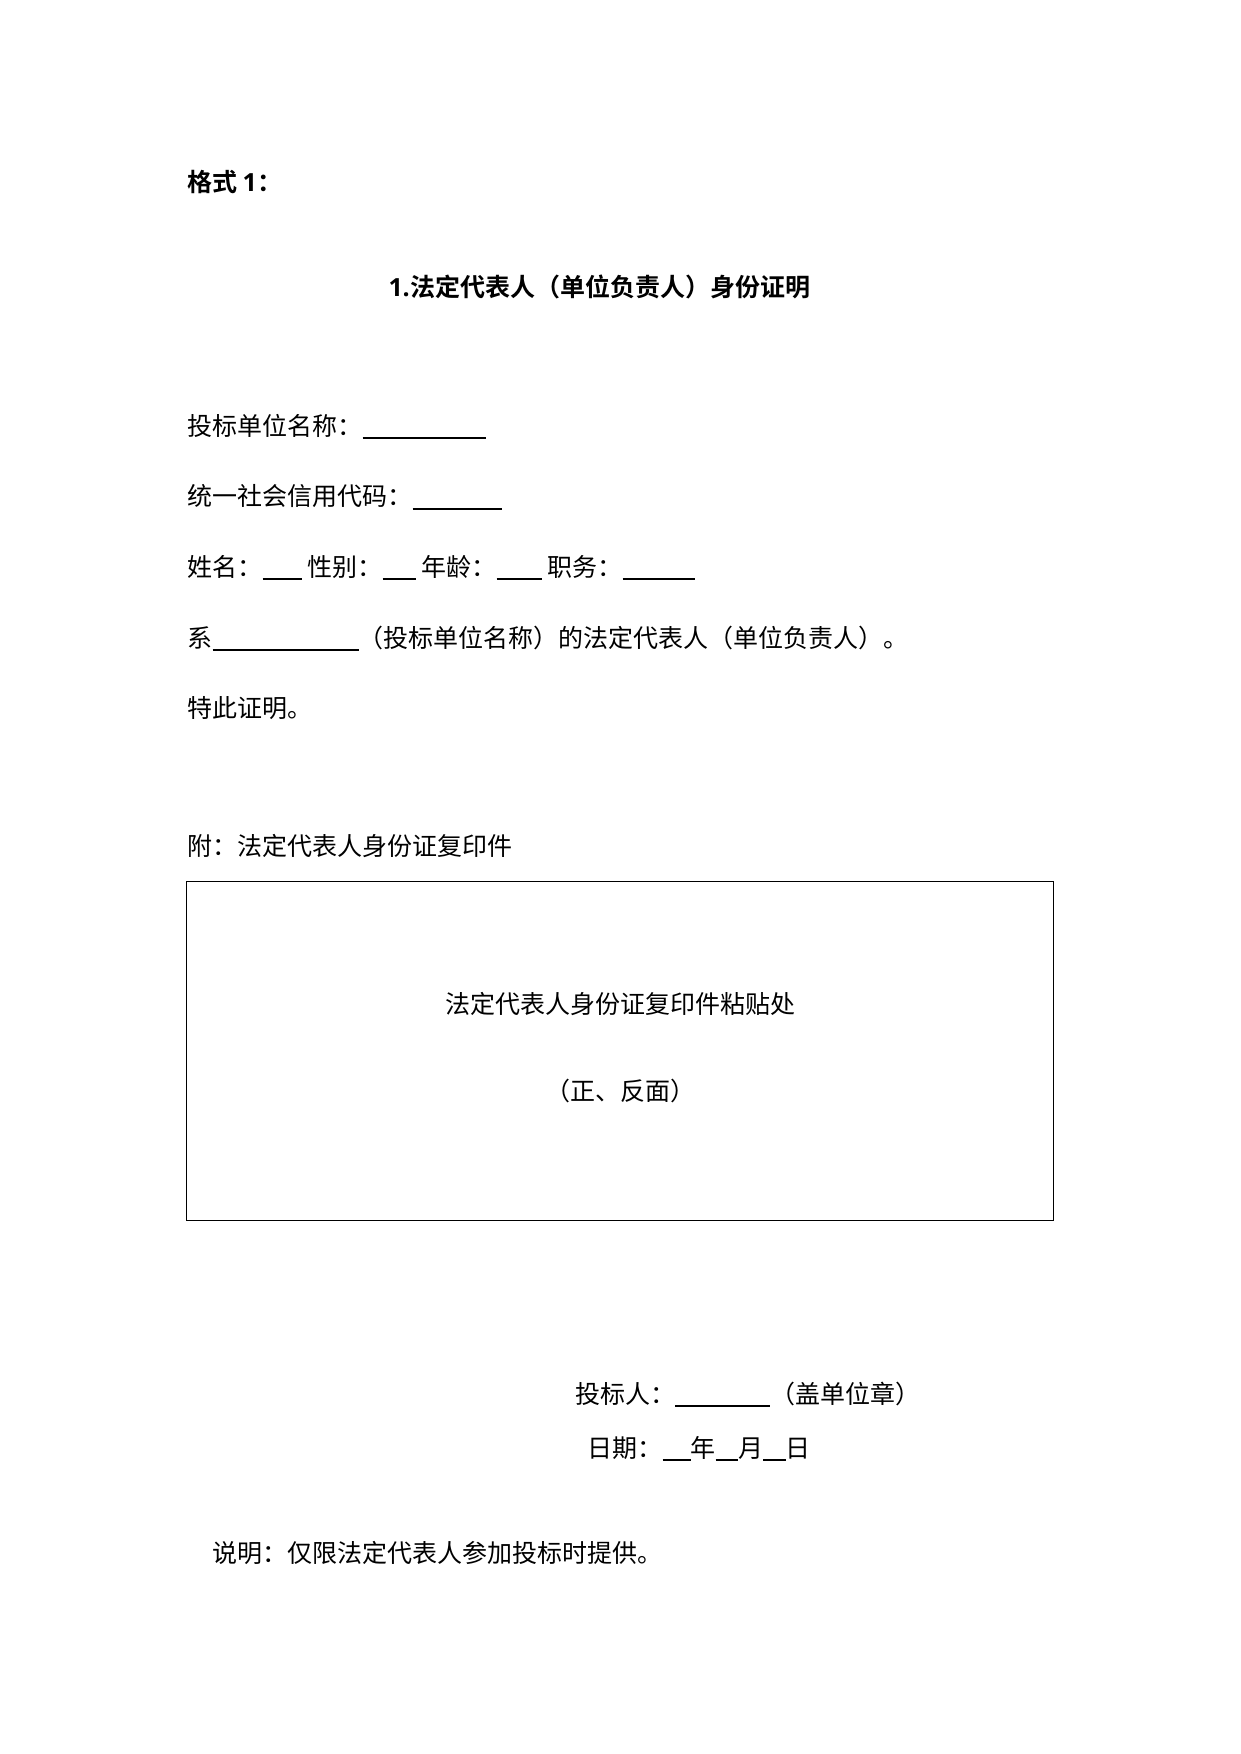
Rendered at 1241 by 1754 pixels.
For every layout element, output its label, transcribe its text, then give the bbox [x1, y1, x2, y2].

text 投标人： （盖单位章） [187, 1374, 1009, 1410]
text 投标单位名称： [187, 406, 1053, 442]
text 格式1： [187, 162, 1053, 198]
text 1.法定代表人（单位负责人）身份证明 [187, 267, 1053, 304]
text 统一社会信用代码： [187, 477, 1053, 513]
text 附：法定代表人身份证复印件 [187, 827, 1053, 863]
text 特此证明。 [187, 689, 1053, 725]
text 日期： 年 月 日 [187, 1428, 1009, 1465]
text 说明：仅限法定代表人参加投标时提供。 [187, 1534, 1009, 1570]
text 系 （投标单位名称）的法定代表人（单位负责人）。 [187, 618, 1053, 654]
text 姓名： 性别： 年龄： 职务： [187, 547, 1053, 584]
table_header 法定代表人身份证复印件粘贴处 （正、反面） [187, 882, 1053, 1220]
